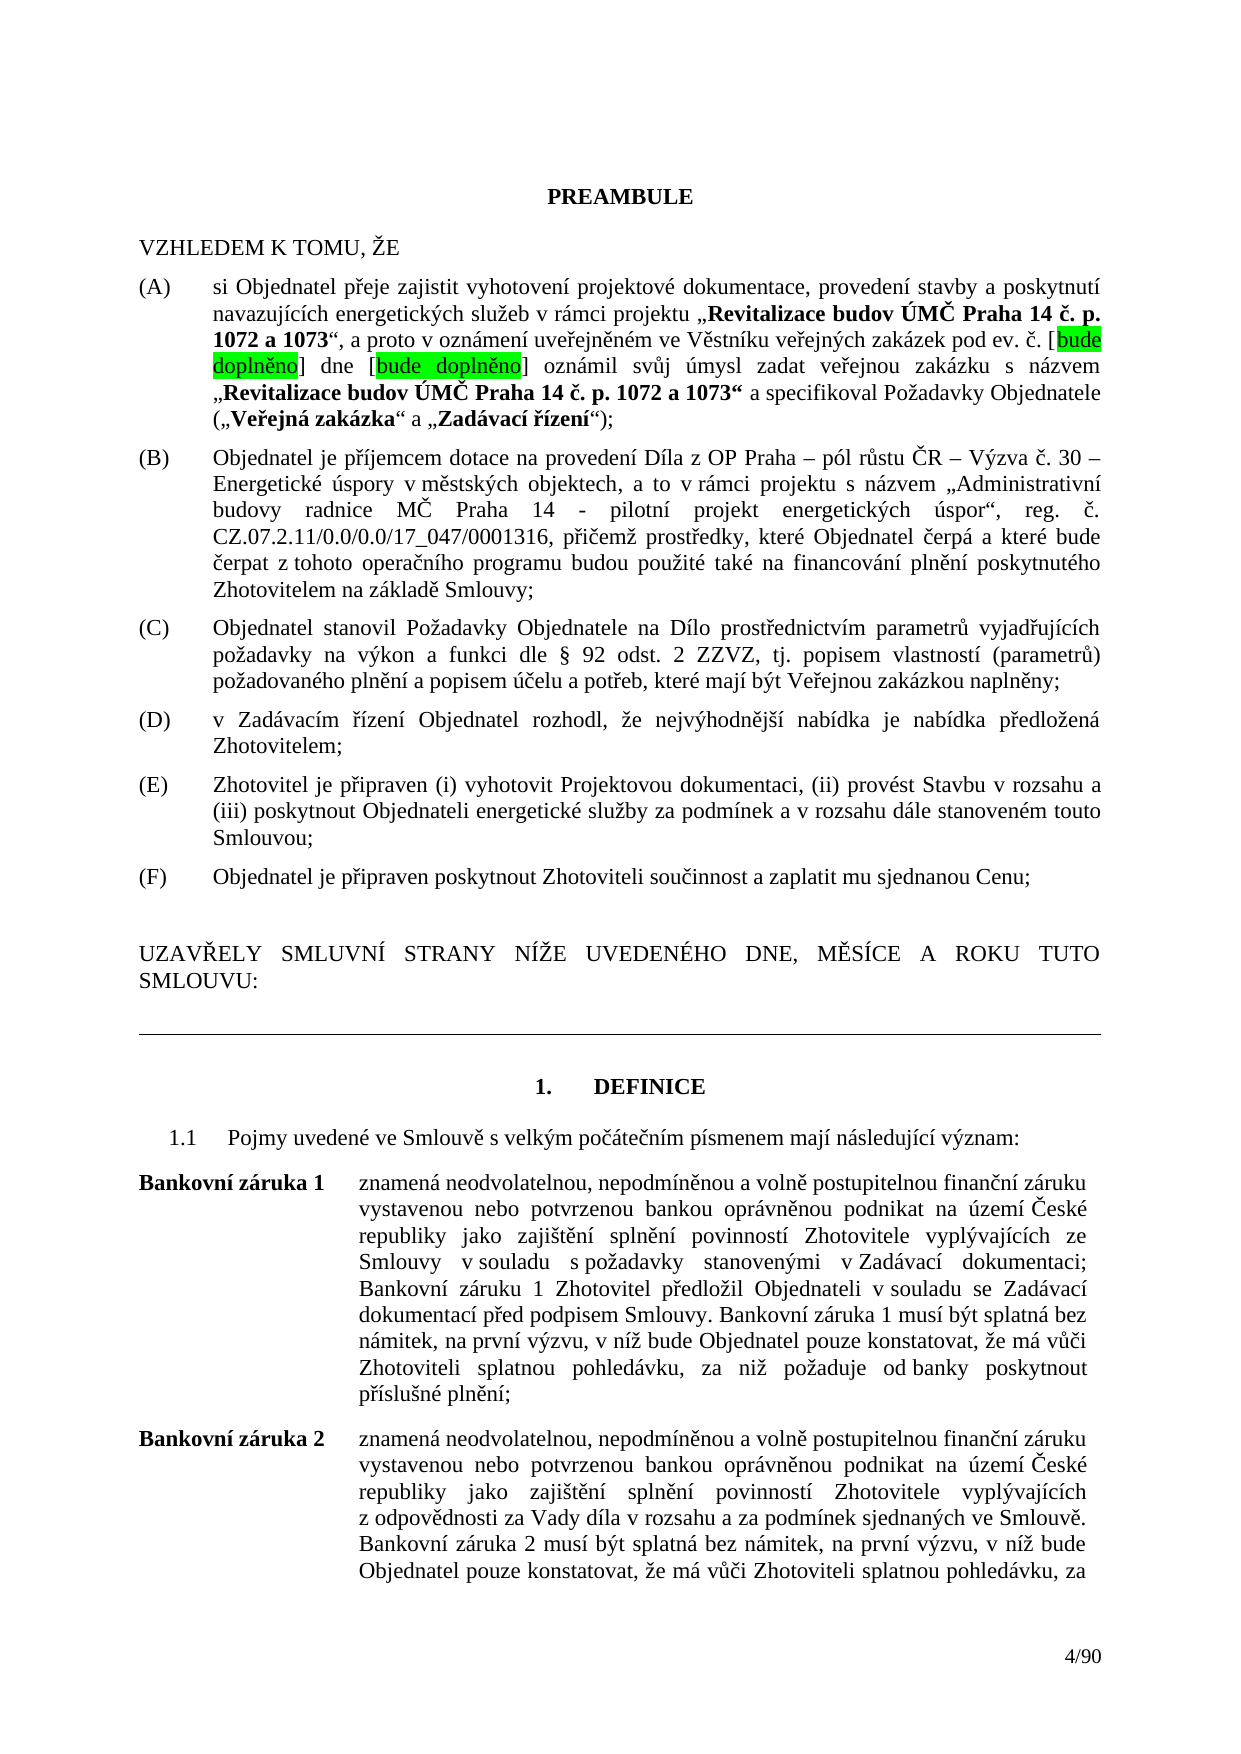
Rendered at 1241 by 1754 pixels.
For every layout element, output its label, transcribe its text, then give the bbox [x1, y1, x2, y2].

list si Objednatel přeje zajistit vyhotovení projektové dokumentace, provedení stavby a poskytnutí navazujících energetických služeb v rámci projektu „Revitalizace budov ÚMČ Praha 14 č. p. 1072 a 1073“, a proto v oznámení uveřejněném ve Věstníku veřejných zakázek pod ev. č. [bude doplněno] dne [bude doplněno] oznámil svůj úmysl zadat veřejnou zakázku s názvem „Revitalizace budov ÚMČ Praha 14 č. p. 1072 a 1073“ a specifikoval Požadavky Objednatele („Veřejná zakázka“ a „Zadávací řízení“); [139, 273, 1101, 431]
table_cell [348, 1419, 1098, 1583]
subtitle PREAMBULE [139, 183, 1101, 209]
list Zhotovitel je připraven (i) vyhotovit Projektovou dokumentaci, (ii) provést Stavbu v rozsahu a (iii) poskytnout Objednateli energetické služby za podmínek a v rozsahu dále stanoveném touto Smlouvou; [139, 771, 1101, 850]
text UZAVŘELY SMLUVNÍ STRANY NÍŽE UVEDENÉHO DNE, MĚSÍCE A ROKU TUTO SMLOUVU: [139, 941, 1101, 993]
list Objednatel stanovil Požadavky Objednatele na Dílo prostřednictvím parametrů vyjadřujících požadavky na výkon a funkci dle § 92 odst. 2 ZZVZ, tj. popisem vlastností (parametrů) požadovaného plnění a popisem účelu a potřeb, které mají být Veřejnou zakázkou naplněny; [139, 614, 1101, 693]
subtitle DEFINICE [139, 1073, 1101, 1099]
text VZHLEDEM K TOMU, ŽE [139, 234, 1101, 261]
list v Zadávacím řízení Objednatel rozhodl, že nejvýhodnější nabídka je nabídka předložená Zhotovitelem; [139, 706, 1101, 759]
list Objednatel je připraven poskytnout Zhotoviteli součinnost a zaplatit mu sjednanou Cenu; [139, 863, 1101, 889]
text Pojmy uvedené ve Smlouvě s velkým počátečním písmenem mají následující význam: [168, 1124, 1101, 1150]
table_header Bankovní záruka 1 [128, 1163, 347, 1419]
table_cell Bankovní záruka 2 [128, 1419, 347, 1583]
table_header znamená neodvolatelnou, nepodmíněnou a volně postupitelnou finanční záruku vystavenou nebo potvrzenou bankou oprávněnou podnikat na území České republiky jako zajištění splnění povinností Zhotovitele vyplývajících ze Smlouvy v souladu s požadavky stanovenými v Zadávací dokumentaci; Bankovní záruku 1 Zhotovitel předložil Objednateli v souladu se Zadávací dokumentací před podpisem Smlouvy. Bankovní záruka 1 musí být splatná bez námitek, na první výzvu, v níž bude Objednatel pouze konstatovat, že má vůči Zhotoviteli splatnou pohledávku, za niž požaduje od banky poskytnout příslušné plnění; [348, 1163, 1098, 1419]
list Objednatel je příjemcem dotace na provedení Díla z OP Praha – pól růstu ČR – Výzva č. 30 – Energetické úspory v městských objektech, a to v rámci projektu s názvem „Administrativní budovy radnice MČ Praha 14 - pilotní projekt energetických úspor“, reg. č. CZ.07.2.11/0.0/0.0/17_047/0001316, přičemž prostředky, které Objednatel čerpá a které bude čerpat z tohoto operačního programu budou použité také na financování plnění poskytnutého Zhotovitelem na základě Smlouvy; [139, 444, 1101, 602]
